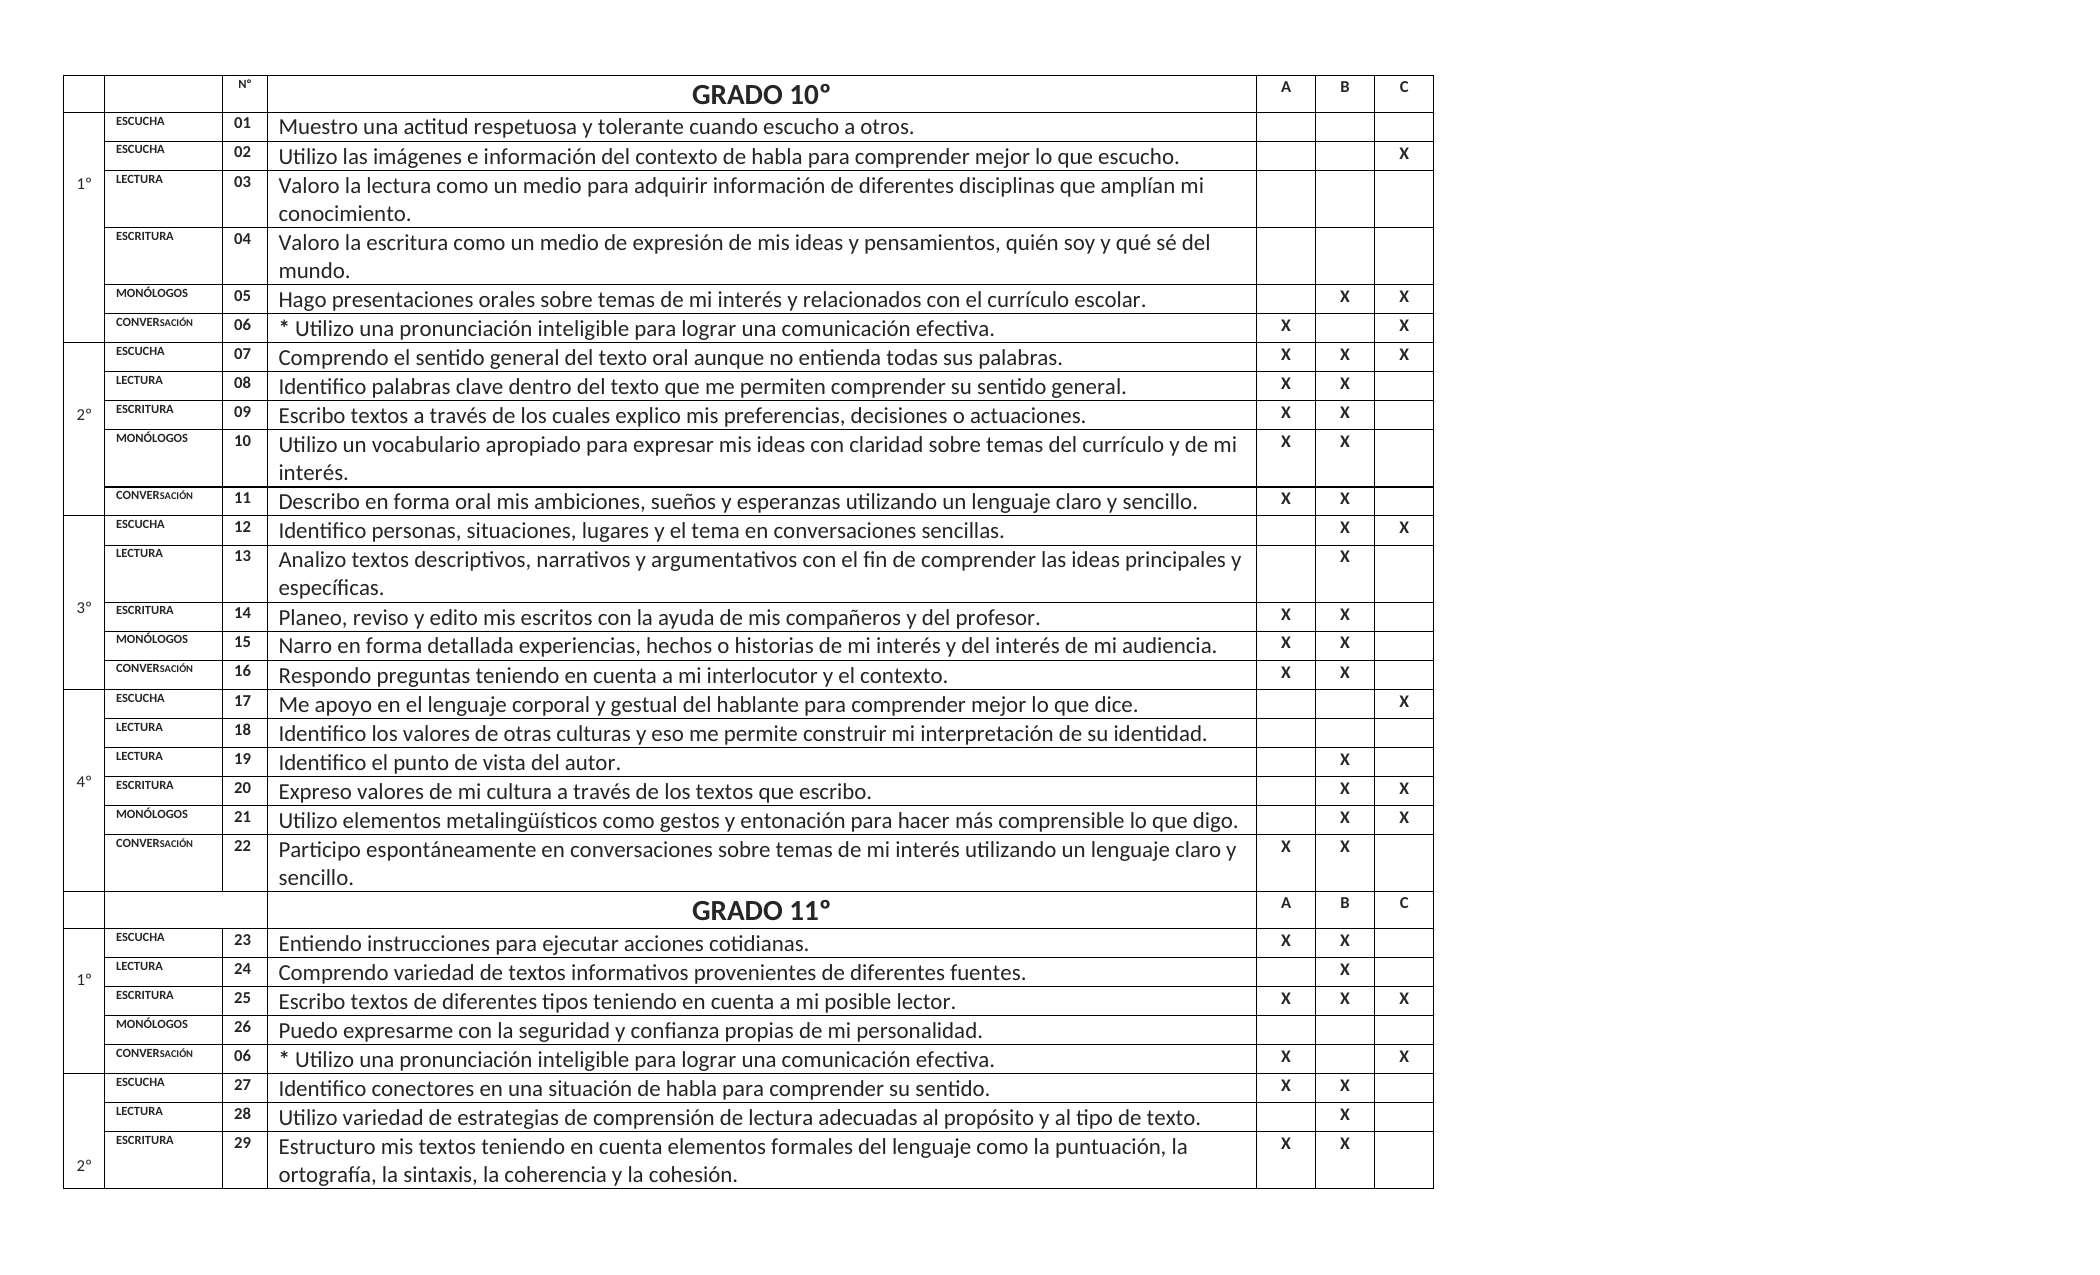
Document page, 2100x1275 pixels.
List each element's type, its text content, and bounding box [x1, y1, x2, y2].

table_cell Me apoyo en el lenguaje corporal y gestual del hablante para comprender mejor lo que dice. [268, 690, 1256, 718]
table_cell X [1257, 314, 1315, 342]
table_cell Respondo preguntas teniendo en cuenta a mi interlocutor y el contexto. [268, 661, 1256, 689]
table_cell X [1316, 1103, 1374, 1131]
table_cell X [1316, 632, 1374, 660]
table_cell 2º [64, 343, 104, 515]
table_cell MONÓLOGOS [105, 285, 222, 313]
table_cell Escribo textos a través de los cuales explico mis preferencias, decisiones o actuaciones. [268, 401, 1256, 429]
table_cell X [1257, 1132, 1315, 1188]
table_cell 26 [223, 1016, 267, 1044]
table_cell X [1375, 343, 1433, 371]
table_cell [1257, 1103, 1315, 1131]
table_cell GRADO 10º [268, 76, 1256, 112]
table_cell A [1257, 892, 1315, 928]
table_cell * Utilizo una pronunciación inteligible para lograr una comunicación efectiva. [268, 314, 1256, 342]
table_cell X [1375, 516, 1433, 544]
table_cell X [1257, 372, 1315, 400]
table_cell Planeo, reviso y edito mis escritos con la ayuda de mis compañeros y del profesor. [268, 603, 1256, 631]
table_cell * Utilizo una pronunciación inteligible para lograr una comunicación efectiva. [268, 1045, 1256, 1073]
table_cell 07 [223, 343, 267, 371]
table_cell B [1316, 892, 1374, 928]
table_cell Identifico palabras clave dentro del texto que me permiten comprender su sentido general. [268, 372, 1256, 400]
table_cell 4º [64, 690, 104, 891]
table_cell Utilizo un vocabulario apropiado para expresar mis ideas con claridad sobre temas del currículo y de mi interés. [268, 430, 1256, 486]
table_cell [1375, 1074, 1433, 1102]
table_cell X [1316, 516, 1374, 544]
table_cell [105, 76, 222, 112]
table_cell X [1316, 546, 1374, 602]
table_cell X [1316, 488, 1374, 515]
table_cell GRADO 11º [268, 892, 1256, 928]
table_cell [1375, 372, 1433, 400]
table_cell X [1316, 285, 1374, 313]
table_cell ESCRITURA [105, 603, 222, 631]
table_cell [1316, 1016, 1374, 1044]
table_cell [1316, 1045, 1374, 1073]
table_cell Nº [223, 76, 267, 112]
table_cell 22 [223, 835, 267, 891]
table_cell C [1375, 76, 1433, 112]
table_cell X [1257, 929, 1315, 957]
table_cell [1257, 958, 1315, 986]
table_cell [1316, 690, 1374, 718]
table_cell Puedo expresarme con la seguridad y confianza propias de mi personalidad. [268, 1016, 1256, 1044]
table_cell X [1375, 285, 1433, 313]
table_cell [1375, 603, 1433, 631]
table_cell X [1375, 690, 1433, 718]
table_cell X [1257, 343, 1315, 371]
table_cell A [1257, 76, 1315, 112]
table_cell [1375, 546, 1433, 602]
table_cell X [1375, 142, 1433, 170]
table_cell 09 [223, 401, 267, 429]
table_cell Identifico conectores en una situación de habla para comprender su sentido. [268, 1074, 1256, 1102]
table_cell Identifico el punto de vista del autor. [268, 748, 1256, 776]
table_cell 2º [64, 1074, 104, 1188]
table_cell 24 [223, 958, 267, 986]
table_cell MONÓLOGOS [105, 1016, 222, 1044]
table_cell X [1257, 1045, 1315, 1073]
table_cell Valoro la escritura como un medio de expresión de mis ideas y pensamientos, quién soy y qué sé del mundo. [268, 228, 1256, 284]
table_cell X [1257, 632, 1315, 660]
table_cell [1375, 835, 1433, 891]
table_cell ESCUCHA [105, 929, 222, 957]
table_cell 12 [223, 516, 267, 544]
table_cell Utilizo las imágenes e información del contexto de habla para comprender mejor lo que escucho. [268, 142, 1256, 170]
table_cell CONVERSACIÓN [105, 835, 222, 891]
table_cell 23 [223, 929, 267, 957]
table_cell X [1316, 1132, 1374, 1188]
table_cell X [1257, 401, 1315, 429]
table_cell Entiendo instrucciones para ejecutar acciones cotidianas. [268, 929, 1256, 957]
table_cell ESCUCHA [105, 1074, 222, 1102]
table_cell [1257, 777, 1315, 805]
table_cell [1257, 516, 1315, 544]
table_cell [1257, 171, 1315, 227]
table_cell Describo en forma oral mis ambiciones, sueños y esperanzas utilizando un lenguaje claro y sencillo. [268, 488, 1256, 515]
table_cell [1257, 690, 1315, 718]
table_cell [1257, 142, 1315, 170]
table_cell [1375, 661, 1433, 689]
table_cell 03 [223, 171, 267, 227]
table_cell X [1316, 748, 1374, 776]
table_cell 25 [223, 987, 267, 1015]
table_cell 18 [223, 719, 267, 747]
table_cell [64, 76, 104, 112]
table_cell X [1316, 661, 1374, 689]
table_cell 02 [223, 142, 267, 170]
table_cell [1375, 171, 1433, 227]
table_cell [1316, 142, 1374, 170]
table_cell LECTURA [105, 1103, 222, 1131]
table_cell [1316, 228, 1374, 284]
table_cell [1257, 113, 1315, 141]
table_cell [1257, 1016, 1315, 1044]
table_cell Muestro una actitud respetuosa y tolerante cuando escucho a otros. [268, 113, 1256, 141]
table_cell 14 [223, 603, 267, 631]
table_cell X [1316, 806, 1374, 834]
table_cell MONÓLOGOS [105, 632, 222, 660]
table_cell X [1375, 777, 1433, 805]
table_cell X [1257, 987, 1315, 1015]
table_cell [64, 892, 104, 928]
table_cell CONVERSACIÓN [105, 661, 222, 689]
table_cell X [1257, 835, 1315, 891]
table_cell Estructuro mis textos teniendo en cuenta elementos formales del lenguaje como la puntuación, la ortografía, la sintaxis, la coherencia y la cohesión. [268, 1132, 1256, 1188]
table_cell X [1257, 430, 1315, 486]
table_cell LECTURA [105, 958, 222, 986]
table_cell LECTURA [105, 719, 222, 747]
table_cell X [1257, 603, 1315, 631]
table_cell 19 [223, 748, 267, 776]
table_cell X [1316, 343, 1374, 371]
table_cell [1316, 314, 1374, 342]
table_cell Participo espontáneamente en conversaciones sobre temas de mi interés utilizando un lenguaje claro y sencillo. [268, 835, 1256, 891]
table_cell [1257, 546, 1315, 602]
table_cell [1375, 1016, 1433, 1044]
table_cell MONÓLOGOS [105, 806, 222, 834]
table_cell 1º [64, 929, 104, 1073]
table_cell Escribo textos de diferentes tipos teniendo en cuenta a mi posible lector. [268, 987, 1256, 1015]
table_cell Utilizo elementos metalingüísticos como gestos y entonación para hacer más comprensible lo que digo. [268, 806, 1256, 834]
table_cell [1257, 228, 1315, 284]
table_cell X [1316, 987, 1374, 1015]
table_cell [1375, 113, 1433, 141]
table_cell X [1257, 488, 1315, 515]
table_cell [1257, 748, 1315, 776]
table_cell 21 [223, 806, 267, 834]
table_cell C [1375, 892, 1433, 928]
table_cell ESCRITURA [105, 1132, 222, 1188]
table_cell Valoro la lectura como un medio para adquirir información de diferentes disciplinas que amplían mi conocimiento. [268, 171, 1256, 227]
table_cell 29 [223, 1132, 267, 1188]
table_cell CONVERSACIÓN [105, 314, 222, 342]
table_cell B [1316, 76, 1374, 112]
table_cell ESCUCHA [105, 113, 222, 141]
table_cell Hago presentaciones orales sobre temas de mi interés y relacionados con el currículo escolar. [268, 285, 1256, 313]
table_cell 05 [223, 285, 267, 313]
table_cell X [1375, 314, 1433, 342]
table_cell Expreso valores de mi cultura a través de los textos que escribo. [268, 777, 1256, 805]
table_cell Comprendo el sentido general del texto oral aunque no entienda todas sus palabras. [268, 343, 1256, 371]
table_cell X [1257, 661, 1315, 689]
table_cell X [1316, 372, 1374, 400]
table_cell X [1316, 929, 1374, 957]
table_cell X [1316, 401, 1374, 429]
table_cell LECTURA [105, 372, 222, 400]
table_cell 28 [223, 1103, 267, 1131]
table_cell 08 [223, 372, 267, 400]
table_cell [1375, 1132, 1433, 1188]
table_cell 17 [223, 690, 267, 718]
table_cell [1375, 488, 1433, 515]
table_cell 13 [223, 546, 267, 602]
table_cell CONVERSACIÓN [105, 488, 222, 515]
table_cell 06 [223, 314, 267, 342]
table_cell [1375, 401, 1433, 429]
table_cell X [1316, 958, 1374, 986]
table_cell ESCUCHA [105, 516, 222, 544]
table_cell LECTURA [105, 171, 222, 227]
table_cell X [1257, 1074, 1315, 1102]
table_cell [1375, 929, 1433, 957]
table_cell [1257, 719, 1315, 747]
table_cell X [1316, 603, 1374, 631]
table_cell ESCRITURA [105, 228, 222, 284]
table_cell ESCUCHA [105, 343, 222, 371]
table_cell [1257, 806, 1315, 834]
table_cell Utilizo variedad de estrategias de comprensión de lectura adecuadas al propósito y al tipo de texto. [268, 1103, 1256, 1131]
table_cell ESCRITURA [105, 777, 222, 805]
table_cell [1375, 228, 1433, 284]
table_cell [1316, 719, 1374, 747]
table_cell Analizo textos descriptivos, narrativos y argumentativos con el fin de comprender las ideas principales y específicas. [268, 546, 1256, 602]
table_cell X [1316, 1074, 1374, 1102]
table_cell X [1375, 806, 1433, 834]
table_cell [1375, 632, 1433, 660]
table_cell [1375, 719, 1433, 747]
table_cell CONVERSACIÓN [105, 1045, 222, 1073]
table_cell X [1375, 987, 1433, 1015]
table_cell 27 [223, 1074, 267, 1102]
table_cell [1375, 958, 1433, 986]
table_cell X [1316, 777, 1374, 805]
table_cell LECTURA [105, 748, 222, 776]
table_cell [1316, 171, 1374, 227]
table_cell ESCUCHA [105, 690, 222, 718]
table_cell 06 [223, 1045, 267, 1073]
table_cell [1316, 113, 1374, 141]
table_cell X [1316, 835, 1374, 891]
table_cell [1375, 1103, 1433, 1131]
table_cell ESCRITURA [105, 401, 222, 429]
table_cell Comprendo variedad de textos informativos provenientes de diferentes fuentes. [268, 958, 1256, 986]
table_cell 11 [223, 488, 267, 515]
table_cell 1º [64, 113, 104, 342]
table_cell X [1375, 1045, 1433, 1073]
table_cell 10 [223, 430, 267, 486]
table_cell Identifico los valores de otras culturas y eso me permite construir mi interpretación de su identidad. [268, 719, 1256, 747]
table_cell Identifico personas, situaciones, lugares y el tema en conversaciones sencillas. [268, 516, 1256, 544]
table_cell Narro en forma detallada experiencias, hechos o historias de mi interés y del interés de mi audiencia. [268, 632, 1256, 660]
table_cell 16 [223, 661, 267, 689]
table_cell 20 [223, 777, 267, 805]
table_cell MONÓLOGOS [105, 430, 222, 486]
table_cell 3º [64, 516, 104, 689]
table_cell [1375, 748, 1433, 776]
table_cell [1375, 430, 1433, 486]
table_cell 15 [223, 632, 267, 660]
table_cell ESCRITURA [105, 987, 222, 1015]
table_cell ESCUCHA [105, 142, 222, 170]
table_cell LECTURA [105, 546, 222, 602]
table_cell [1257, 285, 1315, 313]
table_cell 04 [223, 228, 267, 284]
table_cell [105, 892, 267, 928]
table_cell 01 [223, 113, 267, 141]
table_cell X [1316, 430, 1374, 486]
